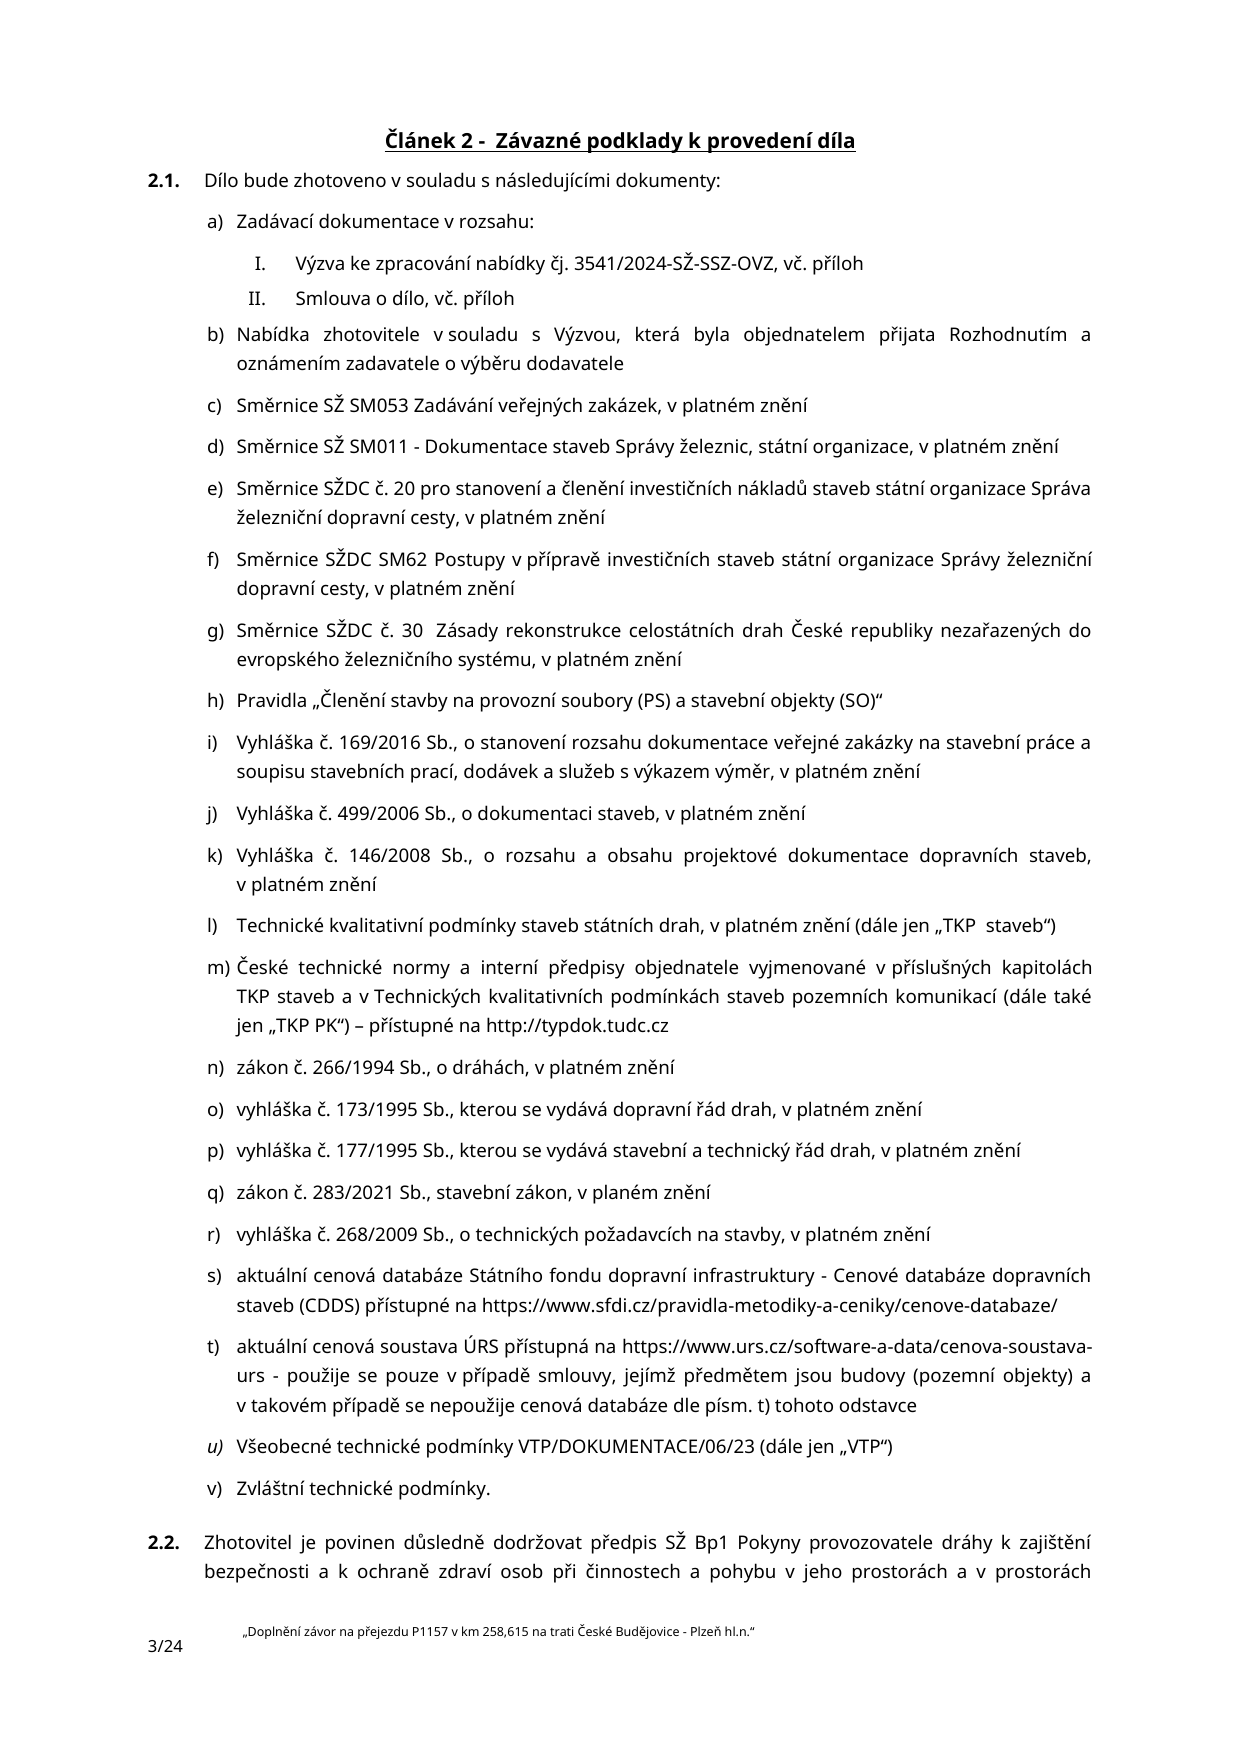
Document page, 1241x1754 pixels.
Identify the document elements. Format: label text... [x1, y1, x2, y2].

list Vyhláška č. 169/2016 Sb., o stanovení rozsahu dokumentace veřejné zakázky na stavební práce a soupisu stavebních prací, dodávek a služeb s výkazem výměr, v platném znění [207, 726, 1092, 784]
list Pravidla „Členění stavby na provozní soubory (PS) a stavební objekty (SO)“ [207, 684, 1092, 714]
list Nabídka zhotovitele v souladu s Výzvou, která byla objednatelem přijata Rozhodnutím a oznámením zadavatele o výběru dodavatele [207, 318, 1092, 376]
list Technické kvalitativní podmínky staveb státních drah, v platném znění (dále jen „TKP staveb“) [207, 909, 1092, 939]
list Zadávací dokumentace v rozsahu: [207, 205, 1092, 234]
list Zvláštní technické podmínky. [207, 1472, 1092, 1501]
list Směrnice SŽDC č. 20 pro stanovení a členění investičních nákladů staveb státní organizace Správa železniční dopravní cesty, v platném znění [207, 472, 1092, 530]
list Vyhláška č. 146/2008 Sb., o rozsahu a obsahu projektové dokumentace dopravních staveb, v platném znění [207, 839, 1092, 897]
list zákon č. 266/1994 Sb., o dráhách, v platném znění [207, 1051, 1092, 1080]
text Článek 2 - Závazné podklady k provedení díla [148, 126, 1092, 155]
list vyhláška č. 268/2009 Sb., o technických požadavcích na stavby, v platném znění [207, 1218, 1092, 1247]
list Smlouva o dílo, vč. příloh [266, 282, 1092, 312]
list Všeobecné technické podmínky VTP/DOKUMENTACE/06/23 (dále jen „VTP“) [207, 1430, 1092, 1459]
list zákon č. 283/2021 Sb., stavební zákon, v planém znění [207, 1176, 1092, 1205]
list aktuální cenová databáze Státního fondu dopravní infrastruktury - Cenové databáze dopravních staveb (CDDS) přístupné na https://www.sfdi.cz/pravidla-metodiky-a-ceniky/cenove-databaze/ [207, 1259, 1092, 1318]
list Směrnice SŽDC SM62 Postupy v přípravě investičních staveb státní organizace Správy železniční dopravní cesty, v platném znění [207, 543, 1092, 601]
list Vyhláška č. 499/2006 Sb., o dokumentaci staveb, v platném znění [207, 797, 1092, 826]
list aktuální cenová soustava ÚRS přístupná na https://www.urs.cz/software-a-data/cenova-soustava-urs - použije se pouze v případě smlouvy, jejímž předmětem jsou budovy (pozemní objekty) a v takovém případě se nepoužije cenová databáze dle písm. t) tohoto odstavce [207, 1330, 1092, 1418]
list Směrnice SŽ SM053 Zadávání veřejných zakázek, v platném znění [207, 389, 1092, 418]
list vyhláška č. 177/1995 Sb., kterou se vydává stavební a technický řád drah, v platném znění [207, 1134, 1092, 1164]
list Výzva ke zpracování nabídky čj. 3541/2024-SŽ-SSZ-OVZ, vč. příloh [266, 247, 1092, 276]
list Směrnice SŽ SM011 - Dokumentace staveb Správy železnic, státní organizace, v platném znění [207, 430, 1092, 459]
text 2.1. Dílo bude zhotoveno v souladu s následujícími dokumenty: [148, 167, 1092, 193]
list České technické normy a interní předpisy objednatele vyjmenované v příslušných kapitolách TKP staveb a v Technických kvalitativních podmínkách staveb pozemních komunikací (dále také jen „TKP PK“) – přístupné na http://typdok.tudc.cz [207, 951, 1092, 1039]
list Směrnice SŽDC č. 30 Zásady rekonstrukce celostátních drah České republiky nezařazených do evropského železničního systému, v platném znění [207, 614, 1092, 672]
list vyhláška č. 173/1995 Sb., kterou se vydává dopravní řád drah, v platném znění [207, 1093, 1092, 1122]
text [148, 1526, 1092, 1584]
